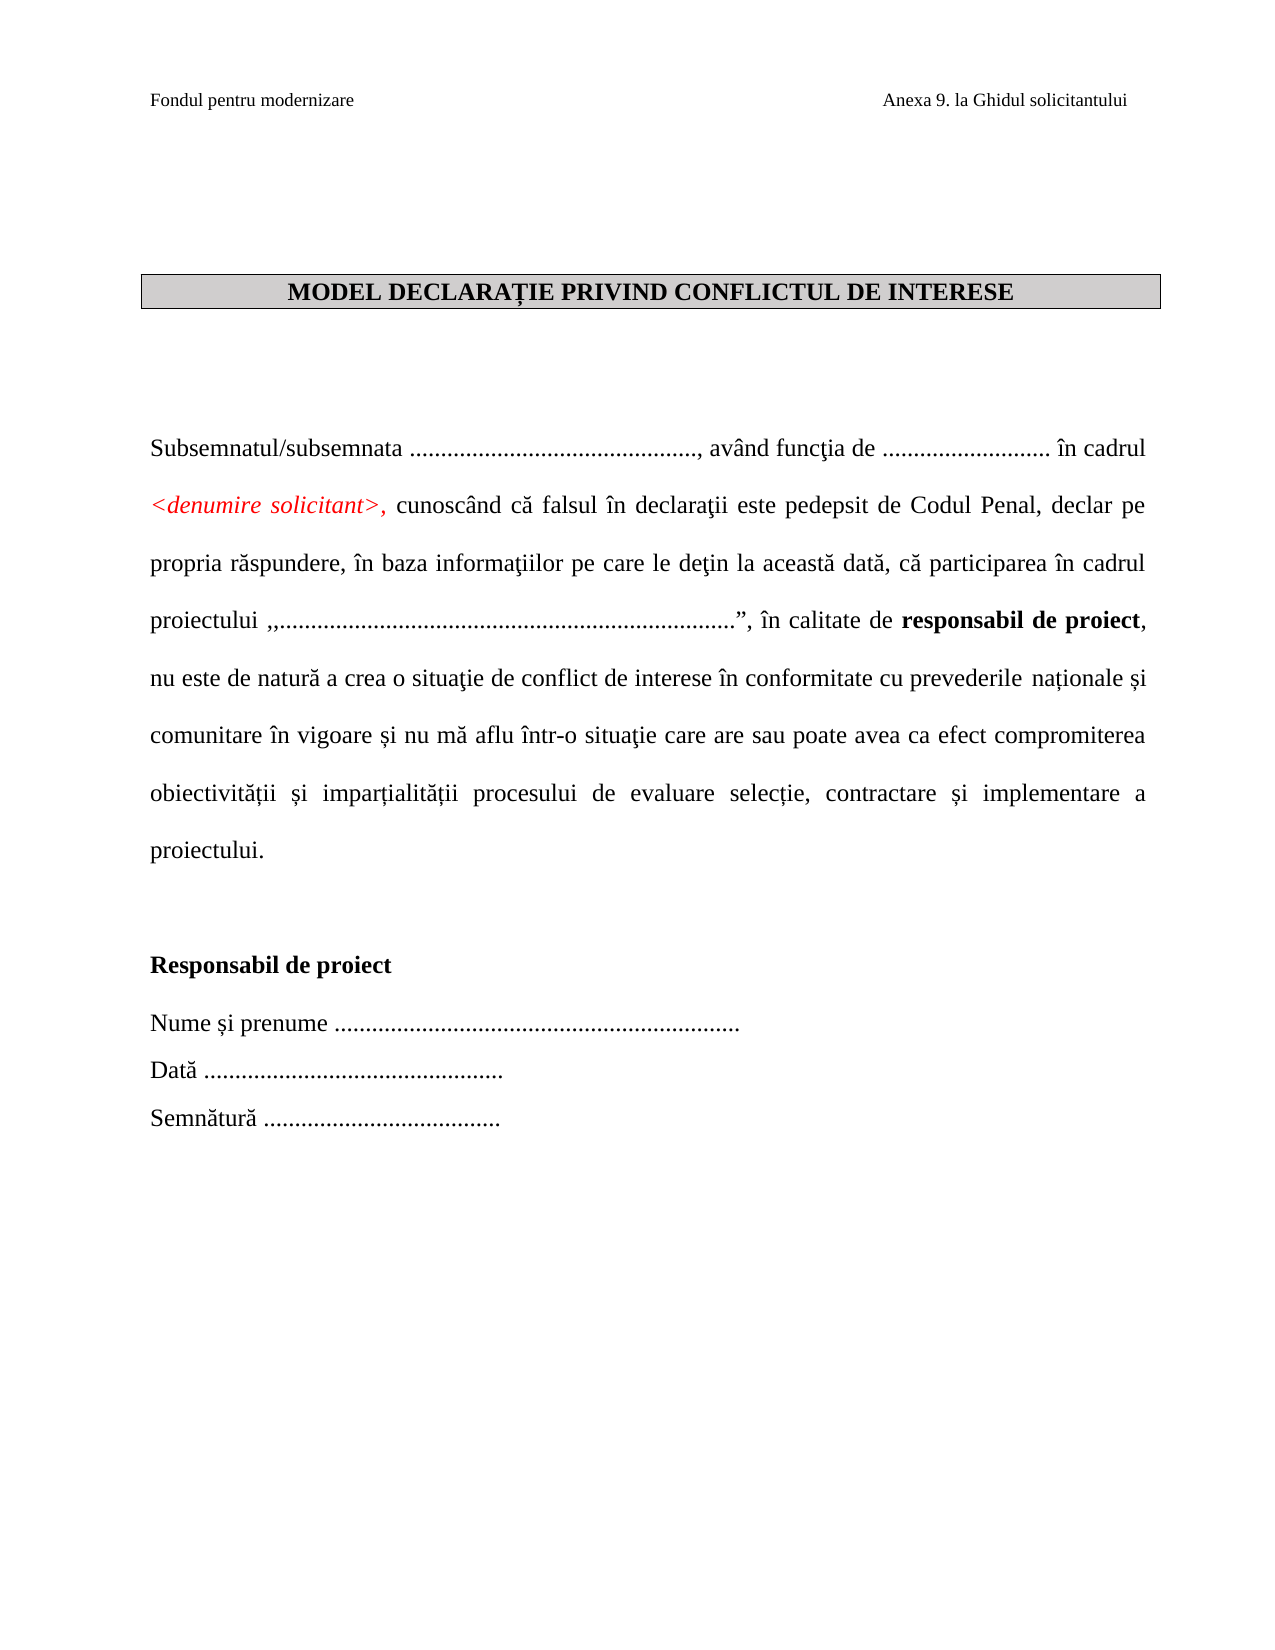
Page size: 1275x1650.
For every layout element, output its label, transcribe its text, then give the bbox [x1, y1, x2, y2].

text Subsemnatul/subsemnata .............................................., având funcţia de ........................... în cadrul <denumire solicitant>, cunoscând că falsul în declaraţii este pedepsit de Codul Penal, declar pe propria răspundere, în baza informaţiilor pe care le deţin la această dată, că participarea în cadrul proiectului ,,.........................................................................”, în calitate de responsabil de proiect, nu este de natură a crea o situaţie de conflict de interese în conformitate cu prevederile naționale și comunitare în vigoare și nu mă aflu într-o situaţie care are sau poate avea ca efect compromiterea obiectivității și imparțialității procesului de evaluare selecție, contractare și implementare a proiectului. [150, 433, 1147, 864]
text Dată ................................................ [150, 1055, 1152, 1084]
text Semnătură ...................................... [150, 1103, 1152, 1132]
text Nume și prenume ................................................................. [150, 1008, 1152, 1036]
text Fondul pentru modernizare Anexa 9. la Ghidul solicitantului [150, 89, 1152, 110]
text MODEL DECLARAȚIE PRIVIND CONFLICTUL DE INTERESE [142, 275, 1160, 308]
text Responsabil de proiect [150, 950, 1147, 979]
